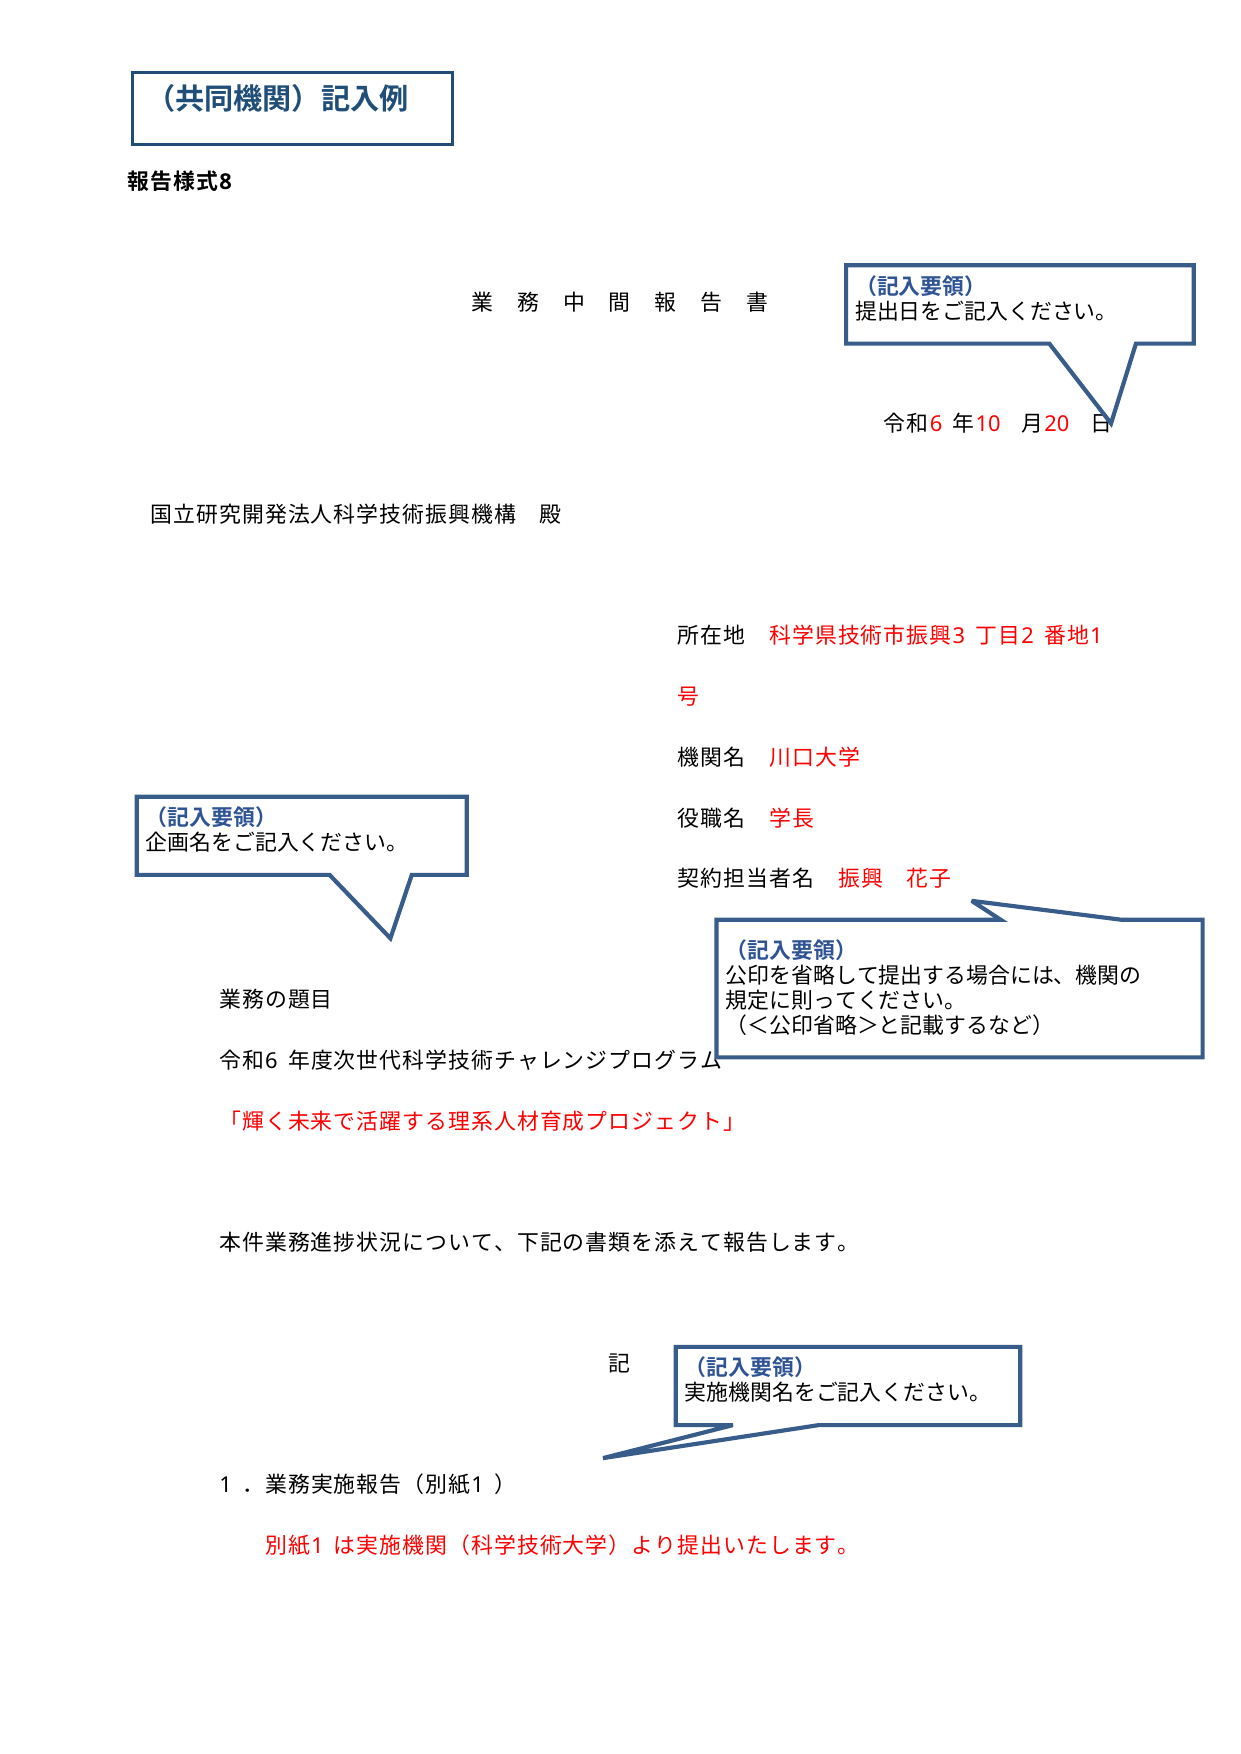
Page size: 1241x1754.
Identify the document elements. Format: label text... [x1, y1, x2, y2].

text 「輝く未来で活躍する理系人材育成プロジェクト」 [196, 1089, 1113, 1150]
text 国立研究開発法人科学技術振興機構 殿 [150, 483, 1113, 543]
text 令和6年度次世代科学技術チャレンジプログラム [196, 1028, 1113, 1089]
text 役職名 学長 [656, 786, 1113, 847]
text 所在地 科学県技術市振興3丁目2番地1号 [656, 604, 1113, 725]
text 1．業務実施報告（別紙1） [127, 1453, 1113, 1513]
text 令和6年10月20日 [127, 392, 1113, 453]
text 業務の題目 [196, 968, 714, 1028]
text 報告様式8 [127, 149, 1113, 210]
text 業 務 中 間 報 告 書 [127, 271, 844, 331]
text 契約担当者名 振興 花子 [656, 847, 1113, 907]
text 別紙1 は実施機関（科学技術大学）より提出いたします。 [127, 1513, 1113, 1574]
text 記 [127, 1332, 1113, 1392]
text 機関名 川口大学 [656, 725, 1113, 786]
text 本件業務進捗状況について、下記の書類を添えて報告します。 [127, 1210, 1113, 1271]
